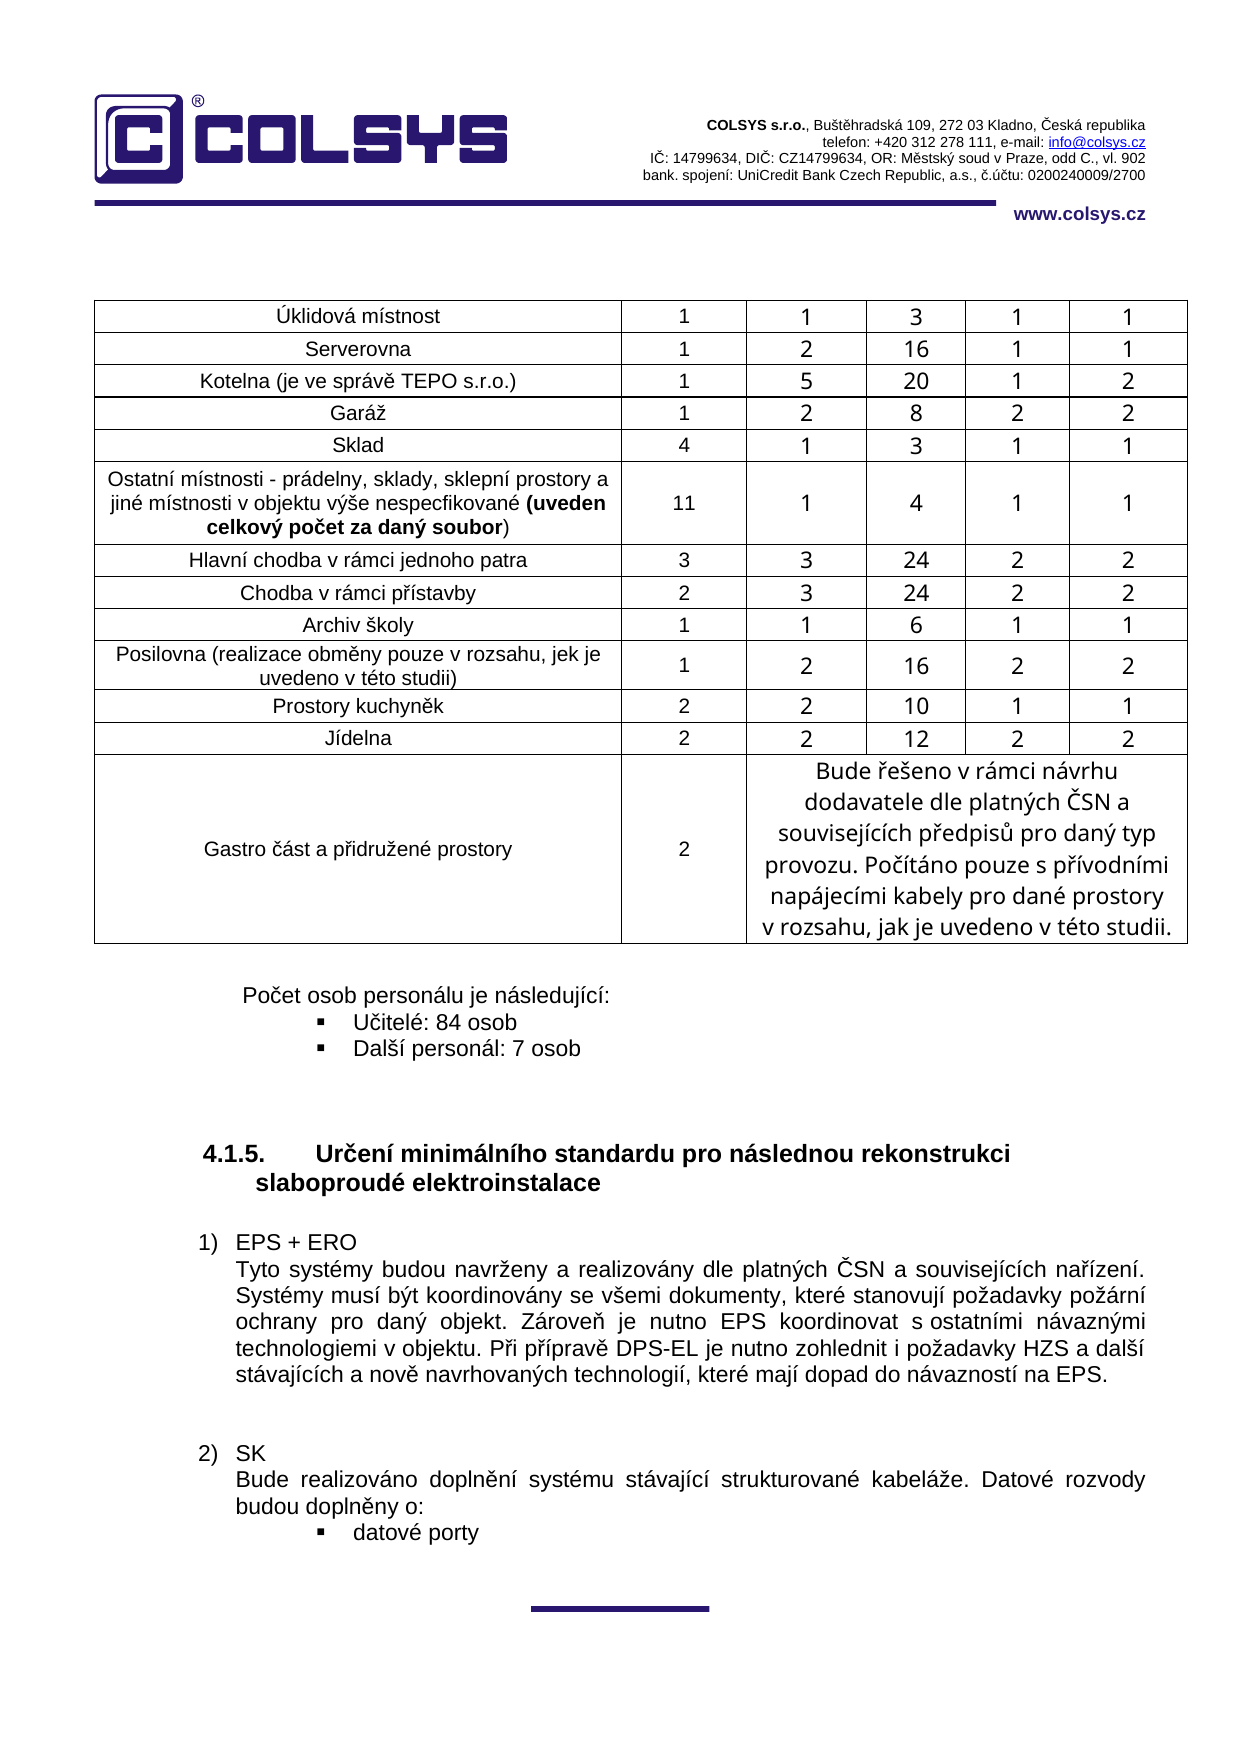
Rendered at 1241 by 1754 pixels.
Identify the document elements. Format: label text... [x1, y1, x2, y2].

table_cell 2 [747, 398, 866, 429]
table_cell 3 [747, 577, 866, 608]
table_cell Prostory kuchyněk [95, 690, 621, 722]
table_cell Hlavní chodba v rámci jednoho patra [95, 545, 621, 576]
table_cell 16 [867, 333, 965, 364]
table_cell 1 [966, 430, 1069, 461]
table_cell 2 [747, 333, 866, 364]
table_cell 2 [622, 723, 746, 754]
table_cell 2 [747, 723, 866, 754]
table_cell Chodba v rámci přístavby [95, 577, 621, 608]
table_cell 1 [1070, 430, 1187, 461]
table_cell 11 [622, 462, 746, 543]
table_cell 1 [622, 609, 746, 640]
table_cell Archiv školy [95, 609, 621, 640]
table_cell 16 [867, 641, 965, 689]
table_cell 4 [867, 462, 965, 543]
list EPS + ERO [198, 1229, 1146, 1256]
list Další personál: 7 osob [315, 1035, 1146, 1061]
list Učitelé: 84 osob [315, 1009, 1146, 1035]
table_cell 1 [747, 430, 866, 461]
table_cell 2 [1070, 365, 1187, 396]
table_cell Úklidová místnost [95, 301, 621, 332]
table_cell 1 [966, 301, 1069, 332]
table_cell 2 [966, 545, 1069, 576]
table_cell 24 [867, 577, 965, 608]
table_cell 1 [747, 609, 866, 640]
table_cell 1 [1070, 333, 1187, 364]
table_cell 2 [622, 577, 746, 608]
table_cell 1 [966, 462, 1069, 543]
table_cell 1 [966, 609, 1069, 640]
table_cell 1 [966, 690, 1069, 722]
table_cell 2 [747, 690, 866, 722]
table_cell 2 [1070, 545, 1187, 576]
table_cell Garáž [95, 398, 621, 429]
table_cell 3 [867, 430, 965, 461]
table_cell 8 [867, 398, 965, 429]
table_cell 2 [622, 755, 746, 942]
table_cell 1 [622, 365, 746, 396]
table_cell 5 [747, 365, 866, 396]
table_cell 2 [966, 577, 1069, 608]
table_cell 20 [867, 365, 965, 396]
table_cell 2 [966, 398, 1069, 429]
table_cell Kotelna (je ve správě TEPO s.r.o.) [95, 365, 621, 396]
table_cell 1 [622, 398, 746, 429]
table_cell 1 [1070, 609, 1187, 640]
table_cell 1 [1070, 301, 1187, 332]
list Bude realizováno doplnění systému stávající strukturované kabeláže. Datové rozvody budou doplněny o: [235, 1466, 1146, 1519]
table_cell 2 [1070, 577, 1187, 608]
table_cell Posilovna (realizace obměny pouze v rozsahu, jek je uvedeno v této studii) [95, 641, 621, 689]
text Počet osob personálu je následující: [168, 982, 1146, 1009]
subtitle Určení minimálního standardu pro následnou rekonstrukci slaboproudé elektroinstalace [203, 1139, 1146, 1197]
table_cell 1 [622, 333, 746, 364]
list Tyto systémy budou navrženy a realizovány dle platných ČSN a souvisejících nařízení. Systémy musí být koordinovány se všemi dokumenty, které stanovují požadavky požární ochrany pro daný objekt. Zároveň je nutno EPS koordinovat s ostatními návaznými technologiemi v objektu. Při přípravě DPS-EL je nutno zohlednit i požadavky HZS a další stávajících a nově navrhovaných technologií, které mají dopad do návazností na EPS. [235, 1256, 1146, 1387]
table_cell Gastro část a přidružené prostory [95, 755, 621, 942]
table_cell 1 [966, 333, 1069, 364]
table_cell 3 [747, 545, 866, 576]
table_cell 2 [966, 641, 1069, 689]
table_cell 1 [622, 301, 746, 332]
table_cell 2 [1070, 398, 1187, 429]
table_cell 12 [867, 723, 965, 754]
table_cell 1 [747, 462, 866, 543]
list SK [198, 1440, 1146, 1466]
table_cell 1 [622, 641, 746, 689]
table_cell 1 [1070, 462, 1187, 543]
table_cell 2 [966, 723, 1069, 754]
table_cell 3 [622, 545, 746, 576]
table_cell Jídelna [95, 723, 621, 754]
table_cell 1 [1070, 690, 1187, 722]
table_cell 1 [966, 365, 1069, 396]
table_cell 2 [1070, 641, 1187, 689]
table_cell 10 [867, 690, 965, 722]
table_cell Bude řešeno v rámci návrhu dodavatele dle platných ČSN a souvisejících předpisů pro daný typ provozu. Počítáno pouze s přívodními napájecími kabely pro dané prostory v rozsahu, jak je uvedeno v této studii. [747, 755, 1187, 942]
table_cell 24 [867, 545, 965, 576]
table_cell 3 [867, 301, 965, 332]
table_cell Serverovna [95, 333, 621, 364]
table_cell 4 [622, 430, 746, 461]
table_cell Ostatní místnosti - prádelny, sklady, sklepní prostory a jiné místnosti v objektu výše nespecfikované (uveden celkový počet za daný soubor) [95, 462, 621, 543]
table_cell 1 [747, 301, 866, 332]
table_cell 2 [747, 641, 866, 689]
table_cell 6 [867, 609, 965, 640]
table_cell 2 [1070, 723, 1187, 754]
list datové porty [315, 1519, 1146, 1545]
table_cell 2 [622, 690, 746, 722]
table_cell Sklad [95, 430, 621, 461]
